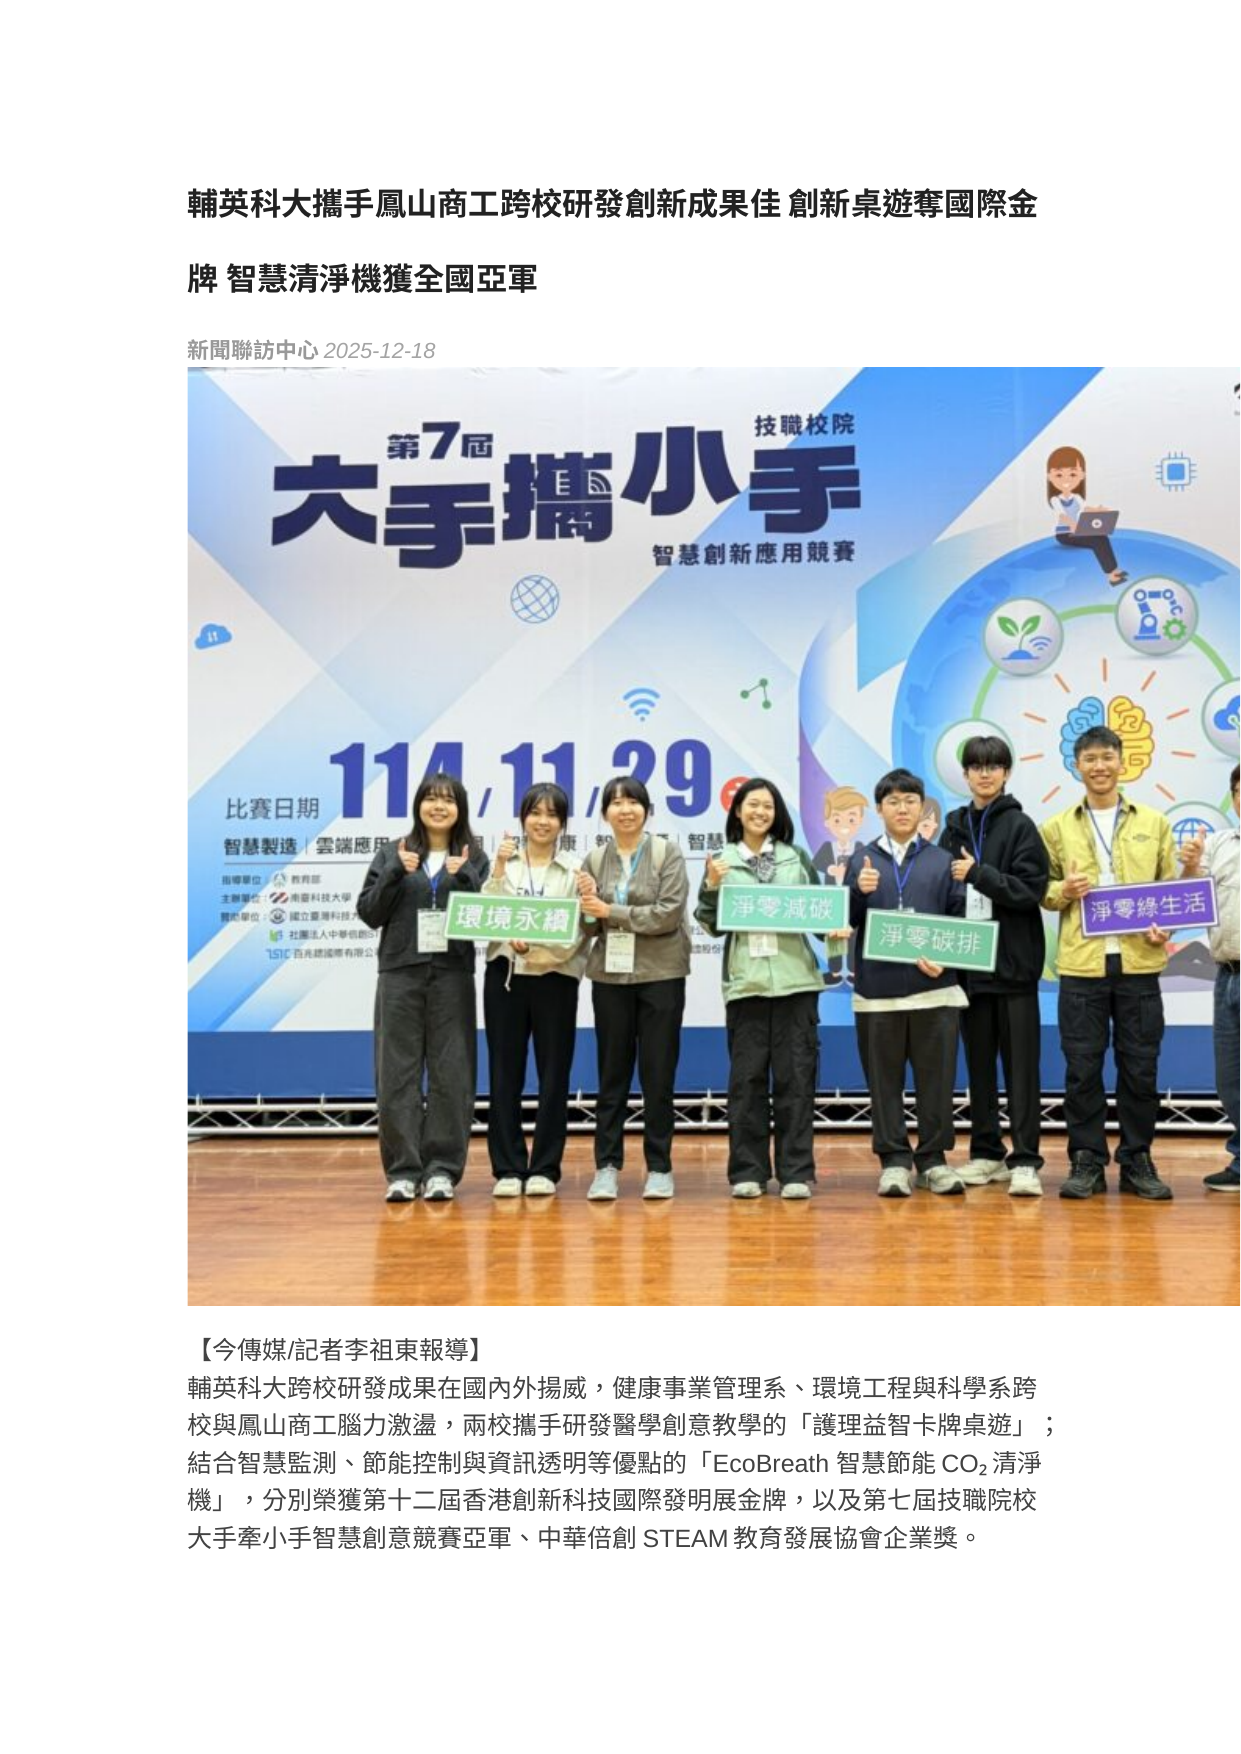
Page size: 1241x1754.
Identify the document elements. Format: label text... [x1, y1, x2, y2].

text 輔英科大攜手鳳山商工跨校研發創新成果佳 創新桌遊奪國際金牌 智慧清淨機獲全國亞軍 [187, 164, 1053, 314]
text 新聞聯訪中心 2025-12-18 [187, 330, 1053, 367]
text 【今傳媒/記者李祖東報導】 輔英科大跨校研發成果在國內外揚威，健康事業管理系、環境工程與科學系跨校與鳳山商工腦力激盪，兩校攜手研發醫學創意教學的「護理益智卡牌桌遊」；結合智慧監測、節能控制與資訊透明等優點的「EcoBreath 智慧節能CO₂清淨機」，分別榮獲第十二屆香港創新科技國際發明展金牌，以及第七屆技職院校大手牽小手智慧創意競賽亞軍、中華倍創STEAM教育發展協會企業獎。 [187, 1330, 1053, 1555]
picture [187, 367, 1241, 1306]
